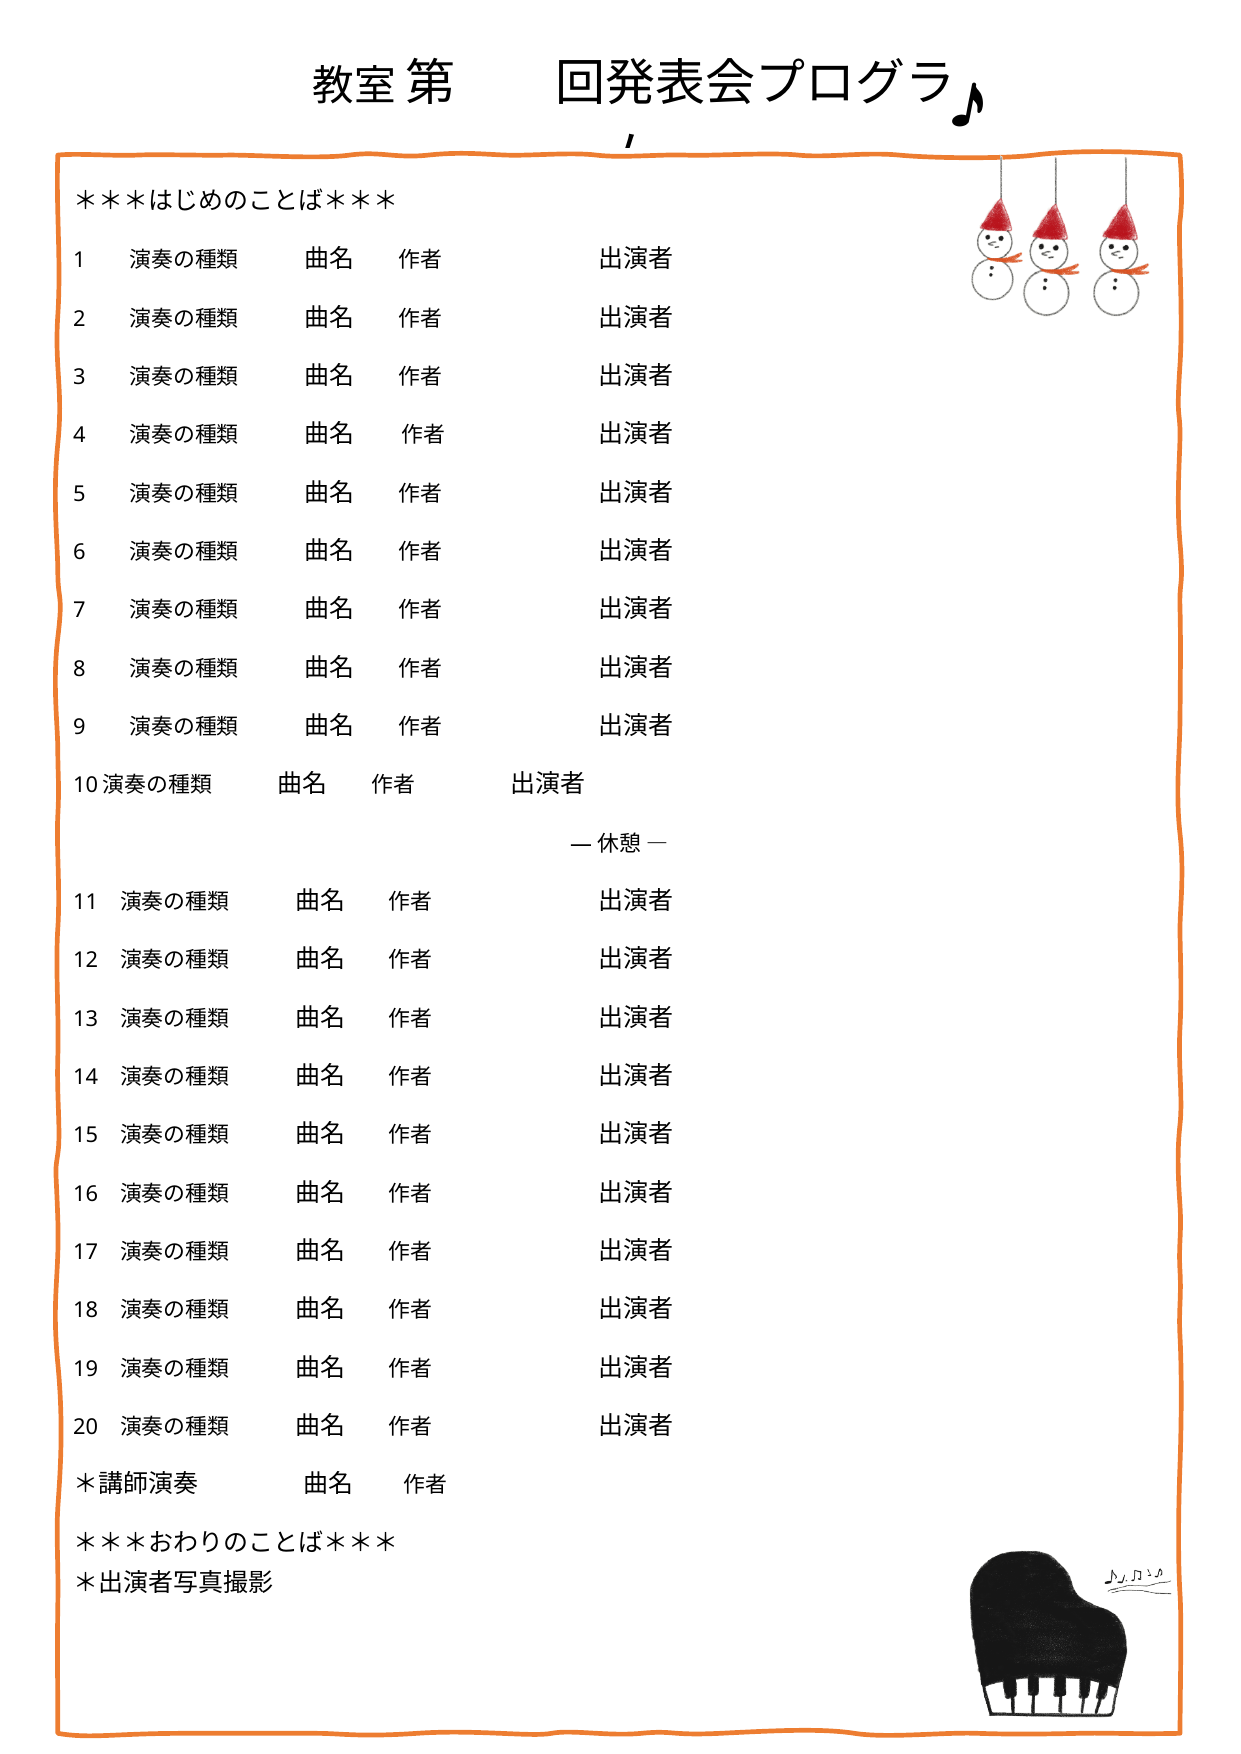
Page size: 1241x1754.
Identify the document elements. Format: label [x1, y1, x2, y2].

picture [957, 144, 1172, 323]
picture [937, 73, 1002, 139]
picture [956, 1542, 1197, 1726]
